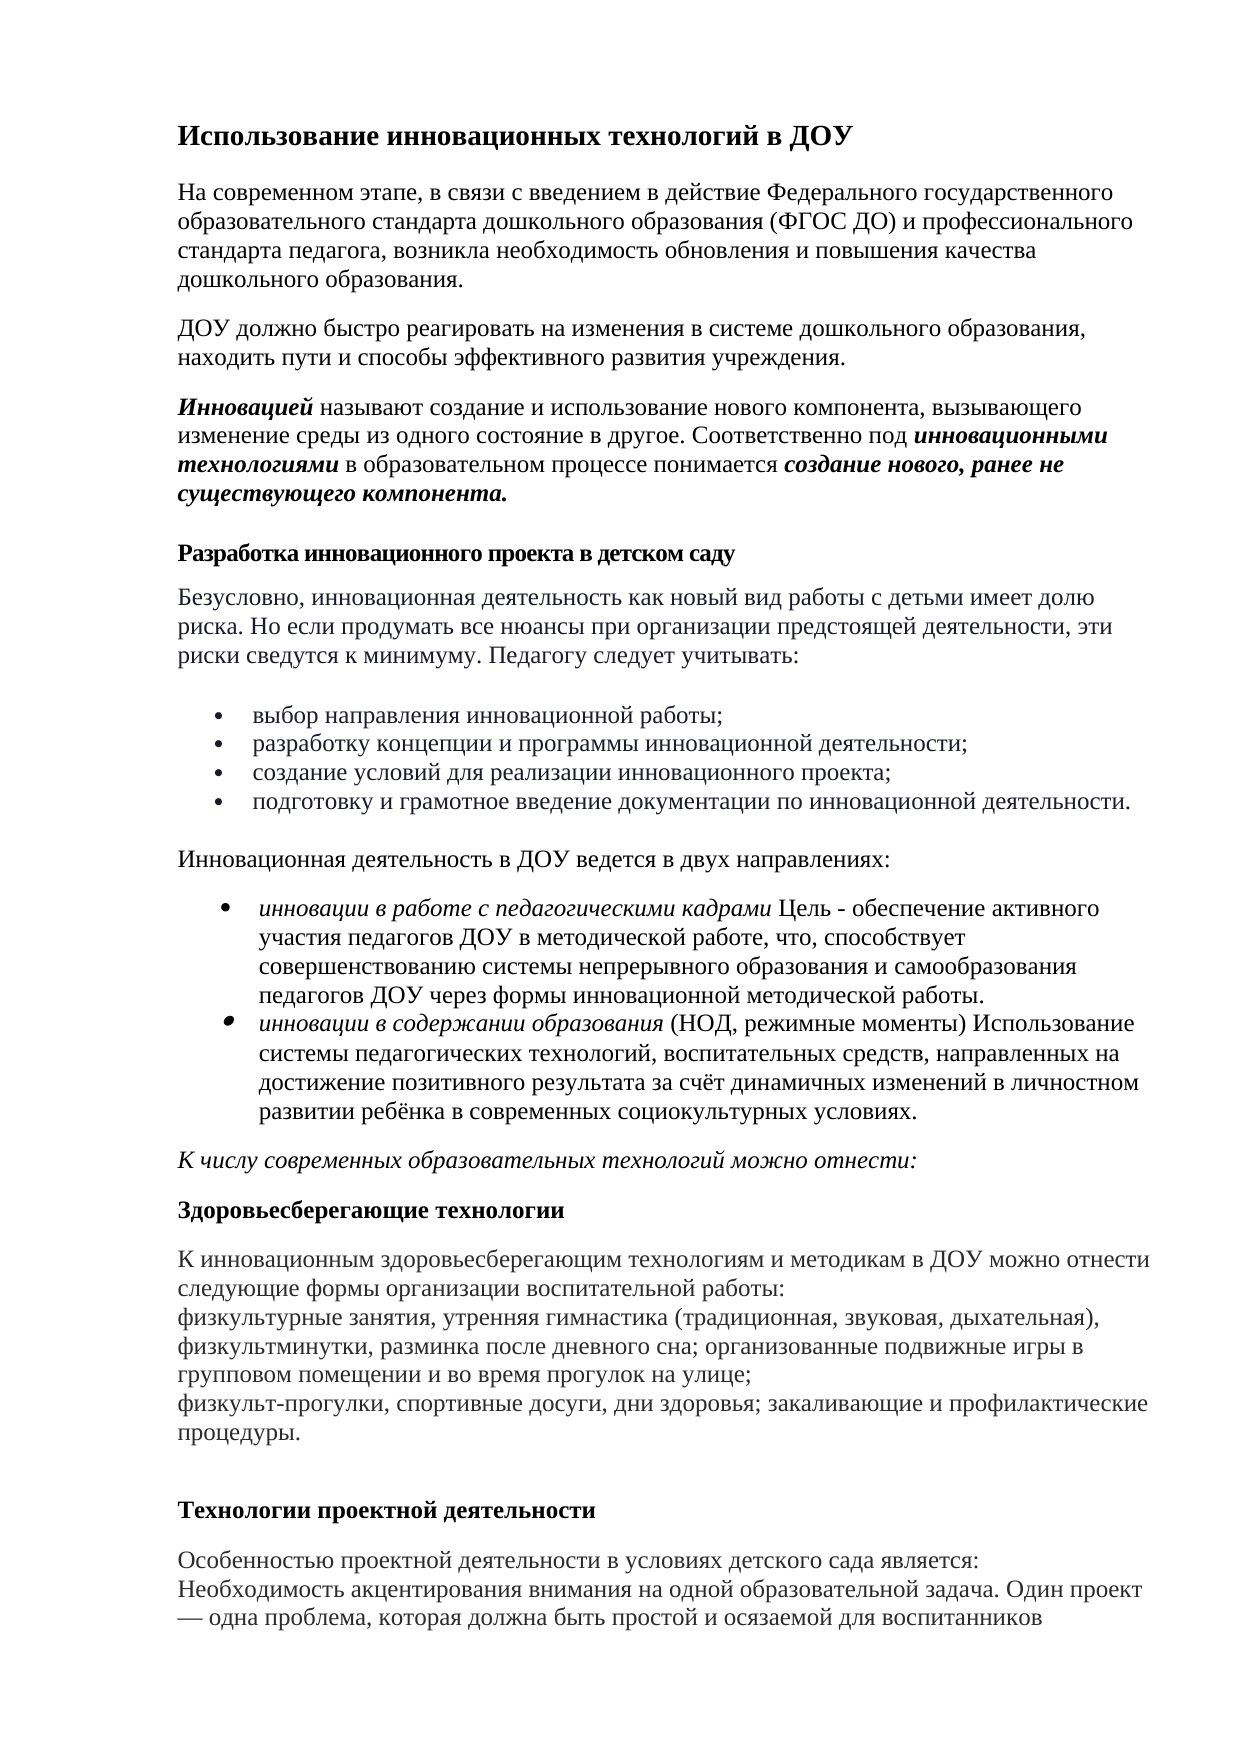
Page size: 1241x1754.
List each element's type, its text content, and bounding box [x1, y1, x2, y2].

text физкультурные занятия, утренняя гимнастика (традиционная, звуковая, дыхательная), физкультминутки, разминка после дневного сна; организованные подвижные игры в групповом помещении и во время прогулок на улице; [177, 1302, 1152, 1388]
text На современном этапе, в связи с введением в действие Федерального государственного образовательного стандарта дошкольного образования (ФГОС ДО) и профессионального стандарта педагога, возникла необходимость обновления и повышения качества дошкольного образования. [177, 177, 1152, 292]
list инновации в содержании образования (НОД, режимные моменты) Использование системы педагогических технологий, воспитательных средств, направленных на достижение позитивного результата за счёт динамичных изменений в личностном развитии ребёнка в современных социокультурных условиях. [221, 1008, 1152, 1124]
text Технологии проектной деятельности [177, 1495, 1152, 1524]
list создание условий для реализации инновационного проекта; [215, 757, 1152, 786]
text Разработка инновационного проекта в детском саду [177, 538, 1152, 567]
text К инновационным здоровьесберегающим технологиям и методикам в ДОУ можно отнести следующие формы организации воспитательной работы: [177, 1244, 1152, 1302]
text Инновацией называют создание и использование нового компонента, вызывающего изменение среды из одного состояние в другое. Соответственно под инновационными технологиями в образовательном процессе понимается создание нового, ранее не существующего компонента. [177, 392, 1152, 507]
text физкульт-прогулки, спортивные досуги, дни здоровья; закаливающие и профилактические процедуры. [301, 1388, 1152, 1446]
list подготовку и грамотное введение документации по инновационной деятельности. [215, 786, 1152, 815]
list инновации в работе с педагогическими кадрами Цель - обеспечение активного участия педагогов ДОУ в методической работе, что, способствует совершенствованию системы непрерывного образования и самообразования педагогов ДОУ через формы инновационной методической работы. [221, 893, 1152, 1008]
text Здоровьесберегающие технологии [177, 1195, 1152, 1224]
text К числу современных образовательных технологий можно отнести: [177, 1145, 1152, 1174]
list выбор направления инновационной работы; [215, 700, 1152, 728]
text Инновационная деятельность в ДОУ ведется в двух направлениях: [177, 844, 1152, 873]
text Использование инновационных технологий в ДОУ [177, 118, 1152, 152]
text Безусловно, инновационная деятельность как новый вид работы с детьми имеет долю риска. Но если продумать все нюансы при организации предстоящей деятельности, эти риски сведутся к минимуму. Педагогу следует учитывать: [177, 582, 1152, 668]
list разработку концепции и программы инновационной деятельности; [215, 728, 1152, 757]
text ДОУ должно быстро реагировать на изменения в системе дошкольного образования, находить пути и способы эффективного развития учреждения. [177, 313, 1152, 371]
